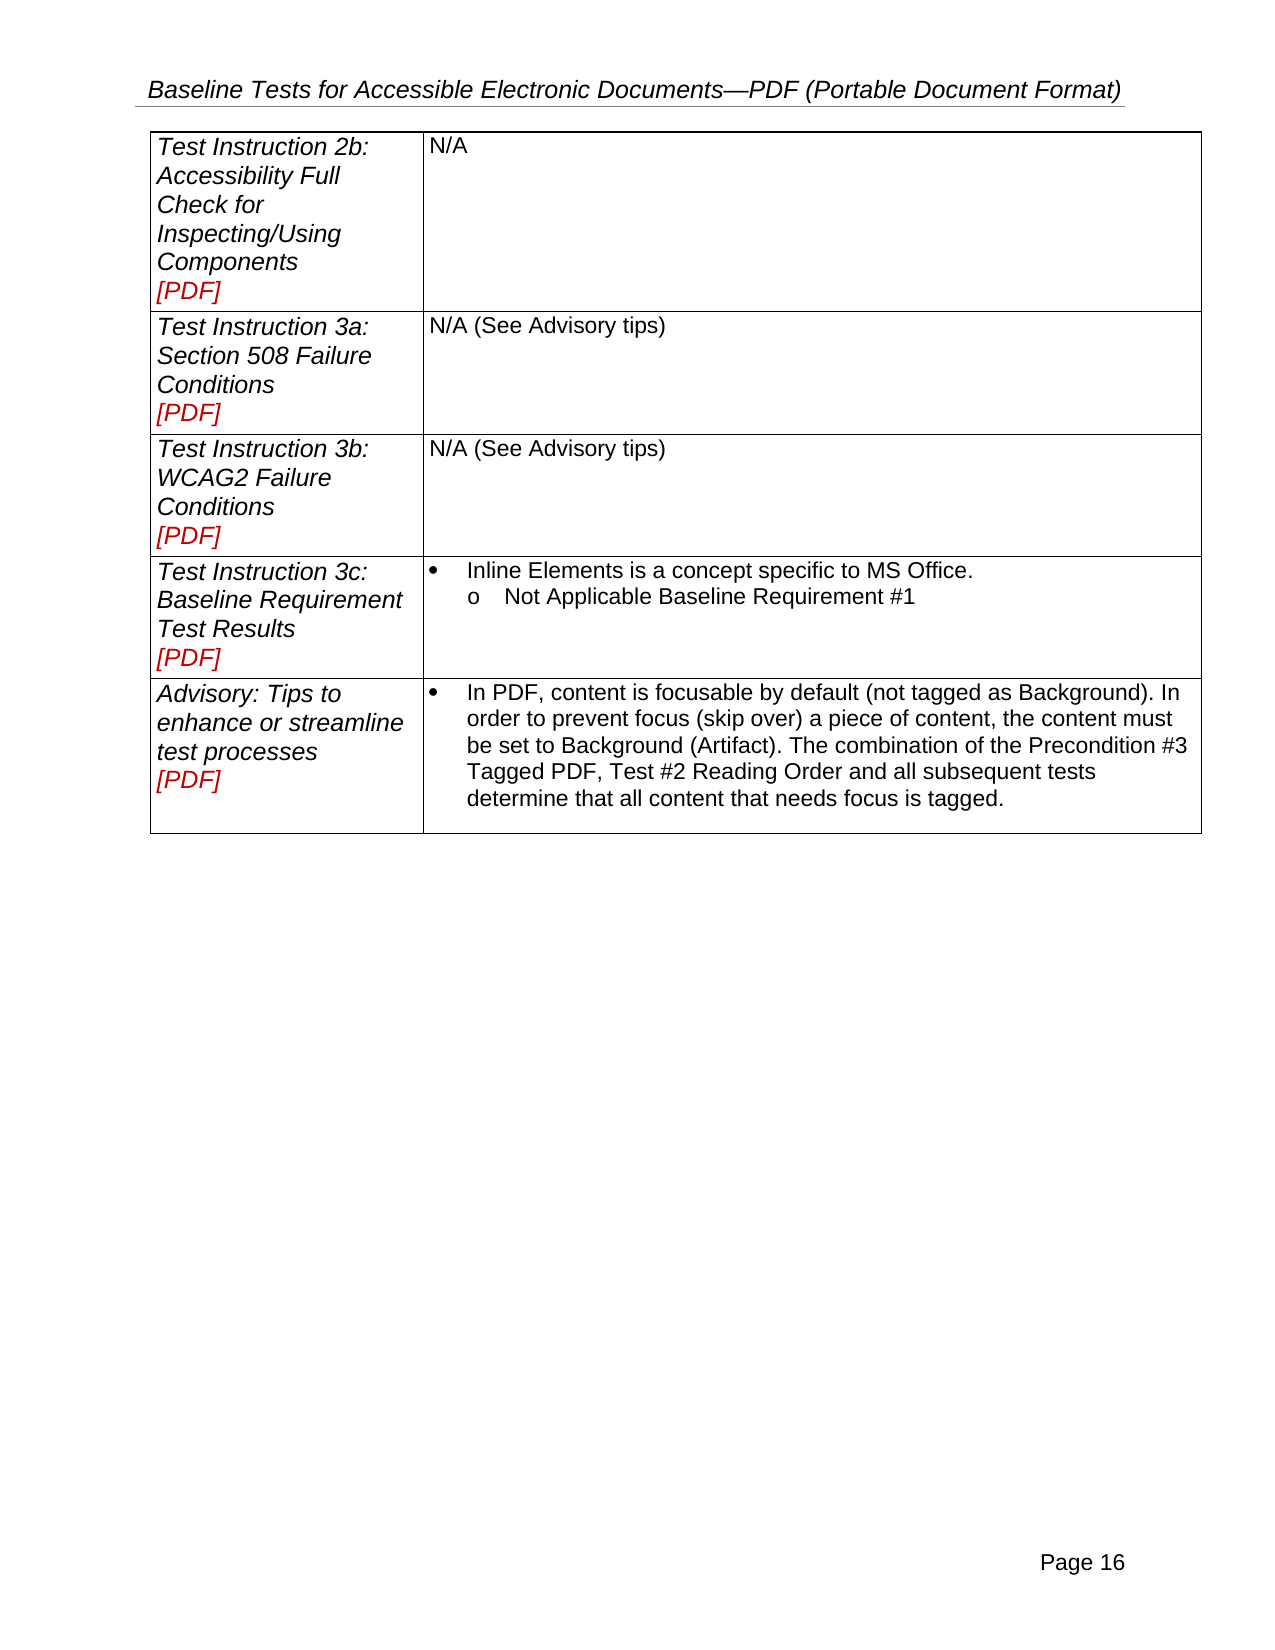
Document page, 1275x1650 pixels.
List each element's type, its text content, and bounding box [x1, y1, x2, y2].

table_cell Inline Elements is a concept specific to MS Office. Not Applicable Baseline Requirement #1 [424, 557, 1201, 678]
table_cell N/A [424, 133, 1201, 311]
table_cell In PDF, content is focusable by default (not tagged as Background). In order to prevent focus (skip over) a piece of content, the content must be set to Background (Artifact). The combination of the Precondition #3 Tagged PDF, Test #2 Reading Order and all subsequent tests determine that all content that needs focus is tagged. [424, 679, 1201, 833]
table_cell Test Instruction 3a: Section 508 Failure Conditions [PDF] [151, 312, 423, 433]
table_cell Test Instruction 3b: WCAG2 Failure Conditions [PDF] [151, 435, 423, 556]
table_cell Test Instruction 3c: Baseline Requirement Test Results [PDF] [151, 557, 423, 678]
table_cell N/A (See Advisory tips) [424, 435, 1201, 556]
table_cell Advisory: Tips to enhance or streamline test processes [PDF] [151, 679, 423, 833]
table_cell N/A (See Advisory tips) [424, 312, 1201, 433]
table_cell Test Instruction 2b: Accessibility Full Check for Inspecting/Using Components [PDF] [151, 133, 423, 311]
